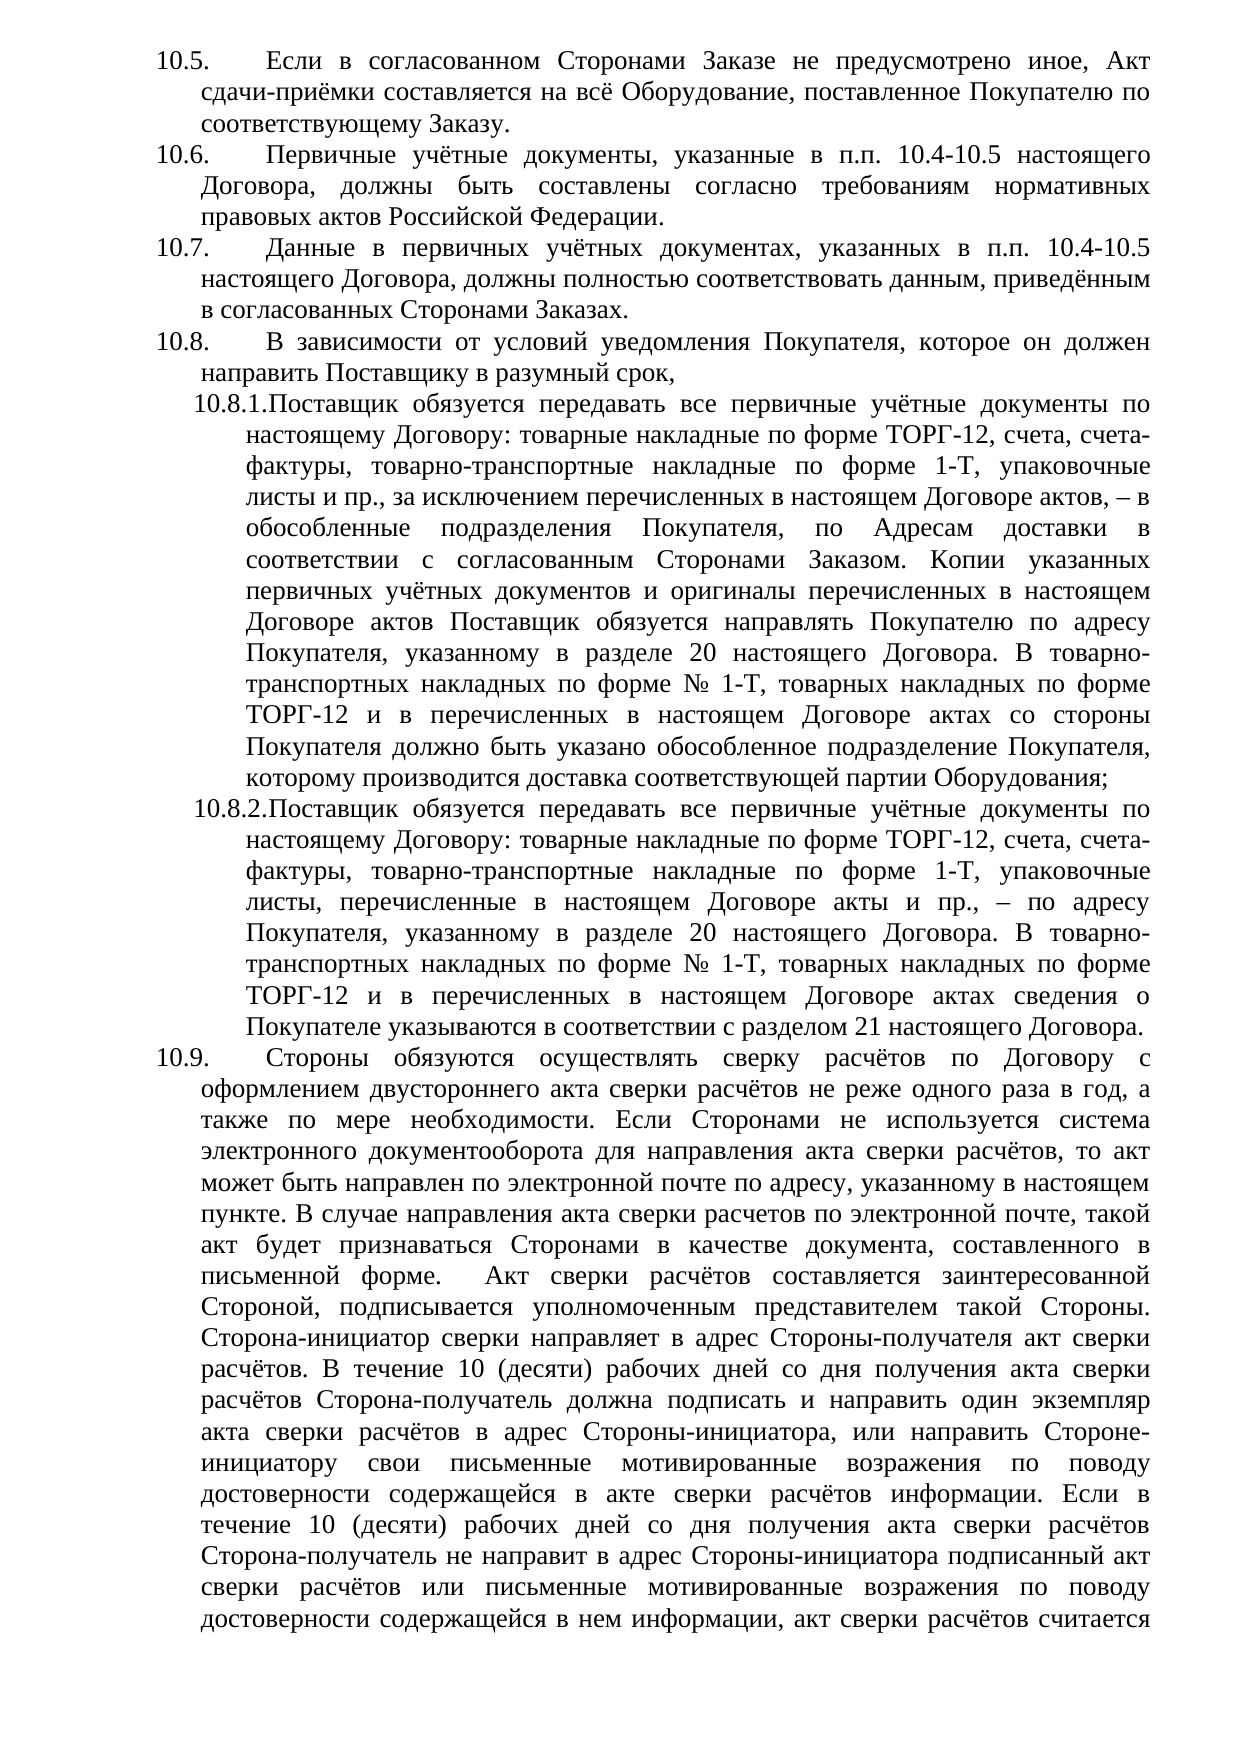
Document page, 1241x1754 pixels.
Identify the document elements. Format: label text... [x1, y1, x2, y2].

list В зависимости от условий уведомления Покупателя, которое он должен направить Поставщику в разумный срок, [156, 325, 1152, 387]
list Поставщик обязуется передавать все первичные учётные документы по настоящему Договору: товарные накладные по форме ТОРГ-12, счета, счета-фактуры, товарно-транспортные накладные по форме 1-Т, упаковочные листы и пр., за исключением перечисленных в настоящем Договоре актов, – в обособленные подразделения Покупателя, по Адресам доставки в соответствии с согласованным Сторонами Заказом. Копии указанных первичных учётных документов и оригиналы перечисленных в настоящем Договоре актов Поставщик обязуется направлять Покупателю по адресу Покупателя, указанному в разделе 20 настоящего Договора. В товарно-транспортных накладных по форме № 1-Т, товарных накладных по форме ТОРГ-12 и в перечисленных в настоящем Договоре актах со стороны Покупателя должно быть указано обособленное подразделение Покупателя, которому производится доставка соответствующей партии Оборудования; [193, 387, 1152, 792]
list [156, 1041, 1152, 1633]
list Данные в первичных учётных документах, указанных в п.п. 10.4-10.5 настоящего Договора, должны полностью соответствовать данным, приведённым в согласованных Сторонами Заказах. [156, 231, 1152, 325]
list Поставщик обязуется передавать все первичные учётные документы по настоящему Договору: товарные накладные по форме ТОРГ-12, счета, счета-фактуры, товарно-транспортные накладные по форме 1-Т, упаковочные листы, перечисленные в настоящем Договоре акты и пр., – по адресу Покупателя, указанному в разделе 20 настоящего Договора. В товарно-транспортных накладных по форме № 1-Т, товарных накладных по форме ТОРГ-12 и в перечисленных в настоящем Договоре актах сведения о Покупателе указываются в соответствии с разделом 21 настоящего Договора. [193, 792, 1152, 1041]
list Первичные учётные документы, указанные в п.п. 10.4-10.5 настоящего Договора, должны быть составлены согласно требованиям нормативных правовых актов Российской Федерации. [156, 138, 1152, 231]
list Если в согласованном Сторонами Заказе не предусмотрено иное, Акт сдачи-приёмки составляется на всё Оборудование, поставленное Покупателю по соответствующему Заказу. [156, 44, 1152, 138]
